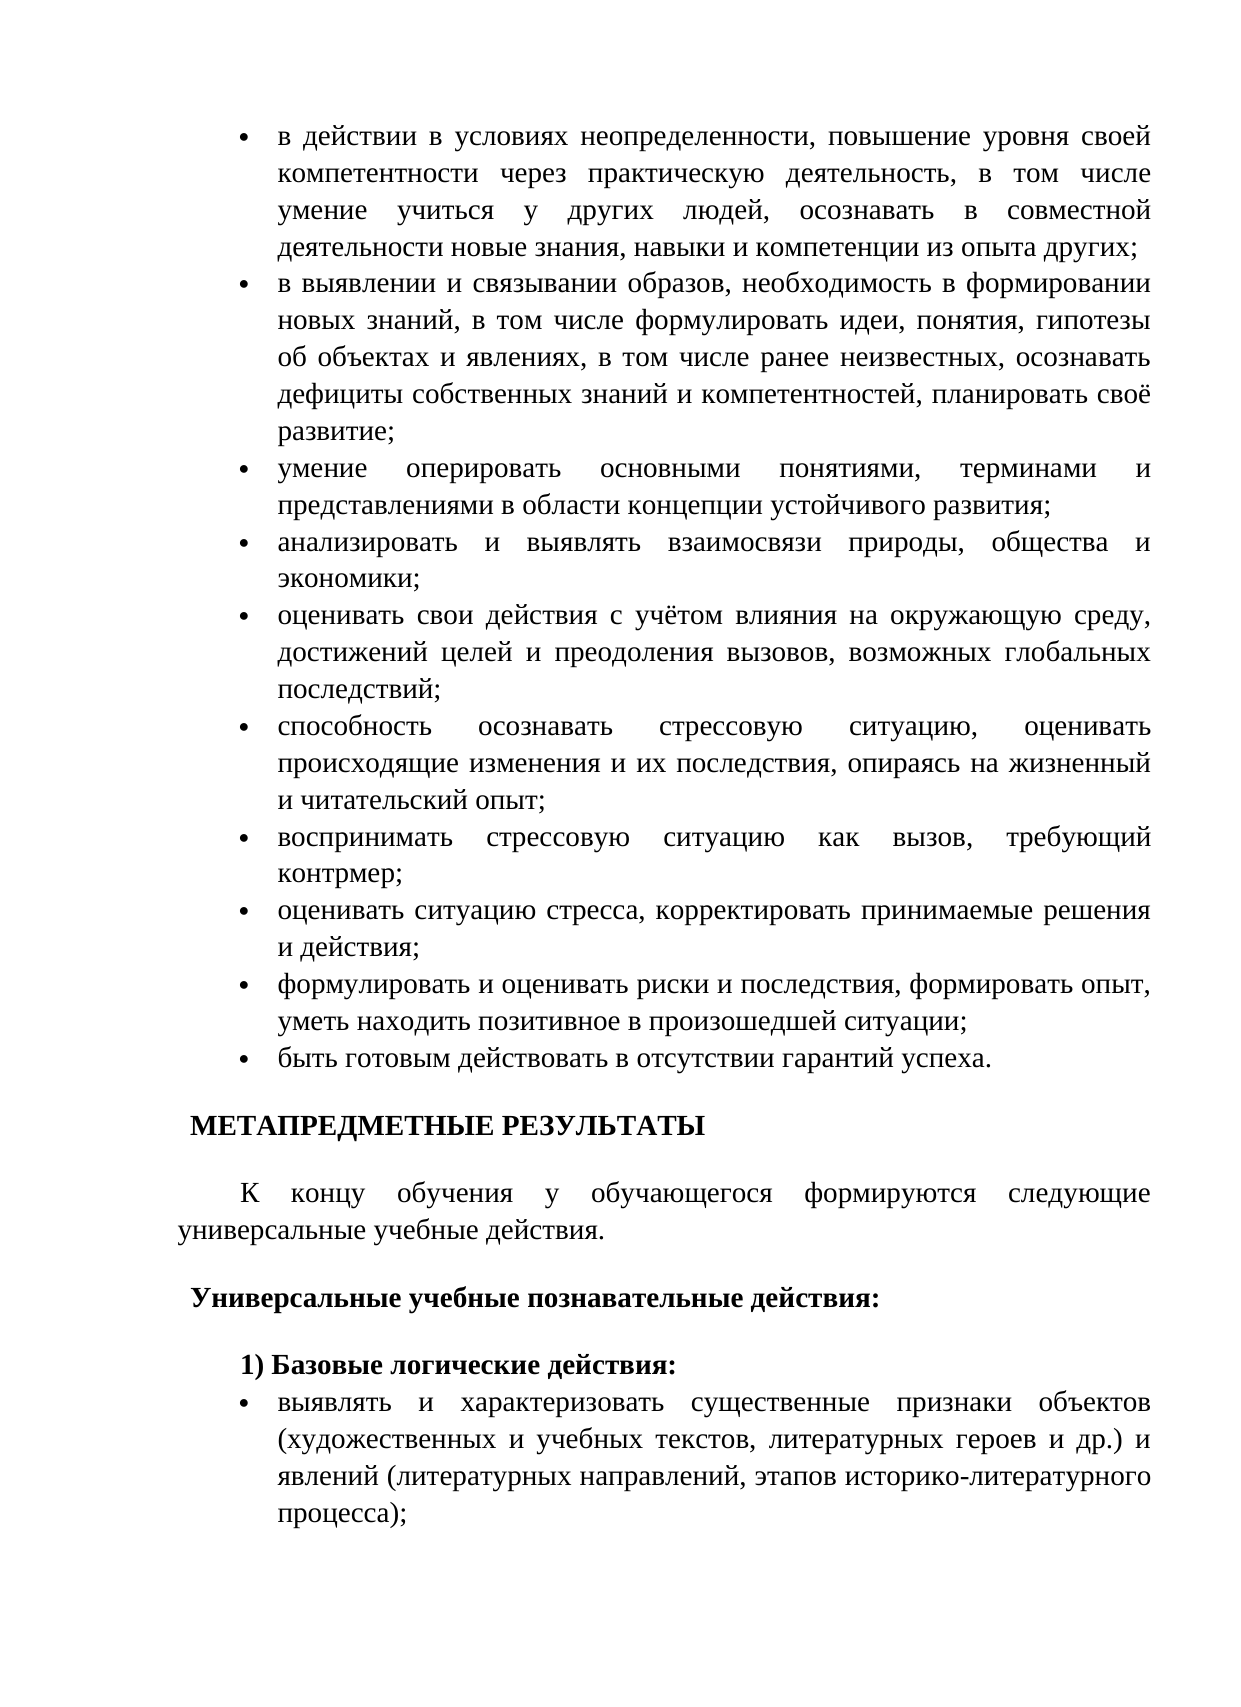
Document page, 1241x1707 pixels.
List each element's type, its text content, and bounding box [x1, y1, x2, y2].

text МЕТАПРЕДМЕТНЫЕ РЕЗУЛЬТАТЫ [190, 1108, 1152, 1141]
list в действии в условиях неопределенности, повышение уровня своей компетентности через практическую деятельность, в том числе умение учиться у других людей, осознавать в совместной деятельности новые знания, навыки и компетенции из опыта других; [240, 118, 1152, 262]
text К концу обучения у обучающегося формируются следующие универсальные учебные действия. [177, 1175, 1152, 1246]
list воспринимать стрессовую ситуацию как вызов, требующий контрмер; [240, 819, 1152, 889]
text Универсальные учебные познавательные действия: [190, 1280, 1152, 1313]
list в выявлении и связывании образов, необходимость в формировании новых знаний, в том числе формулировать идеи, понятия, гипотезы об объектах и явлениях, в том числе ранее неизвестных, осознавать дефициты собственных знаний и компетентностей, планировать своё развитие; [240, 266, 1152, 447]
list умение оперировать основными понятиями, терминами и представлениями в области концепции устойчивого развития; [240, 450, 1152, 520]
list оценивать свои действия с учётом влияния на окружающую среду, достижений целей и преодоления вызовов, возможных глобальных последствий; [240, 597, 1152, 705]
list быть готовым действовать в отсутствии гарантий успеха. [240, 1040, 1152, 1073]
text 1) Базовые логические действия: [177, 1347, 1152, 1381]
list выявлять и характеризовать существенные признаки объектов (художественных и учебных текстов, литературных героев и др.) и явлений (литературных направлений, этапов историко-литературного процесса); [240, 1384, 1152, 1528]
list формулировать и оценивать риски и последствия, формировать опыт, уметь находить позитивное в произошедшей ситуации; [240, 966, 1152, 1037]
list способность осознавать стрессовую ситуацию, оценивать происходящие изменения и их последствия, опираясь на жизненный и читательский опыт; [240, 708, 1152, 815]
list анализировать и выявлять взаимосвязи природы, общества и экономики; [240, 524, 1152, 594]
list оценивать ситуацию стресса, корректировать принимаемые решения и действия; [240, 892, 1152, 963]
